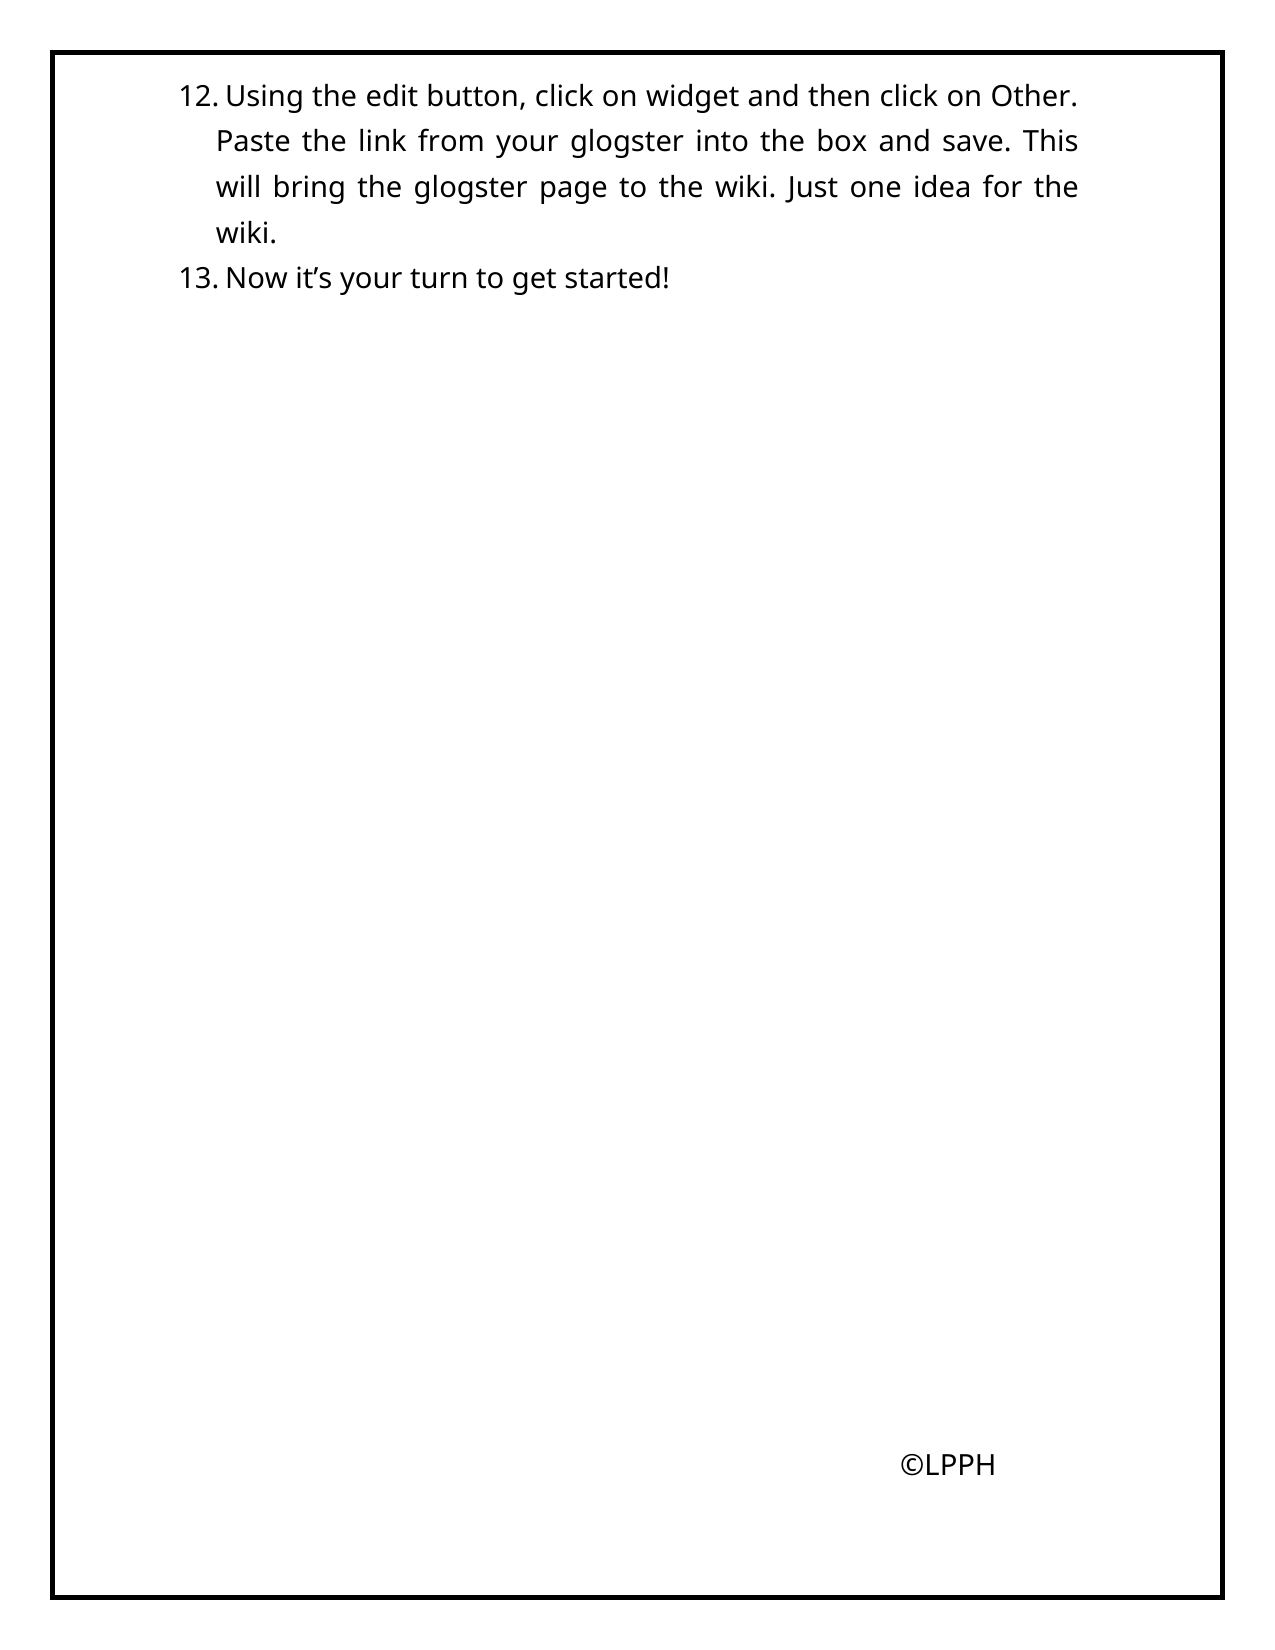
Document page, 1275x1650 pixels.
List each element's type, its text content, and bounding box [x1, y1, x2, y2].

list ©LPPH [225, 1444, 1125, 1483]
list Using the edit button, click on widget and then click on Other. Paste the link from your glogster into the box and save. This will bring the glogster page to the wiki. Just one idea for the wiki. [178, 75, 1080, 252]
list Now it’s your turn to get started! [178, 257, 1125, 297]
